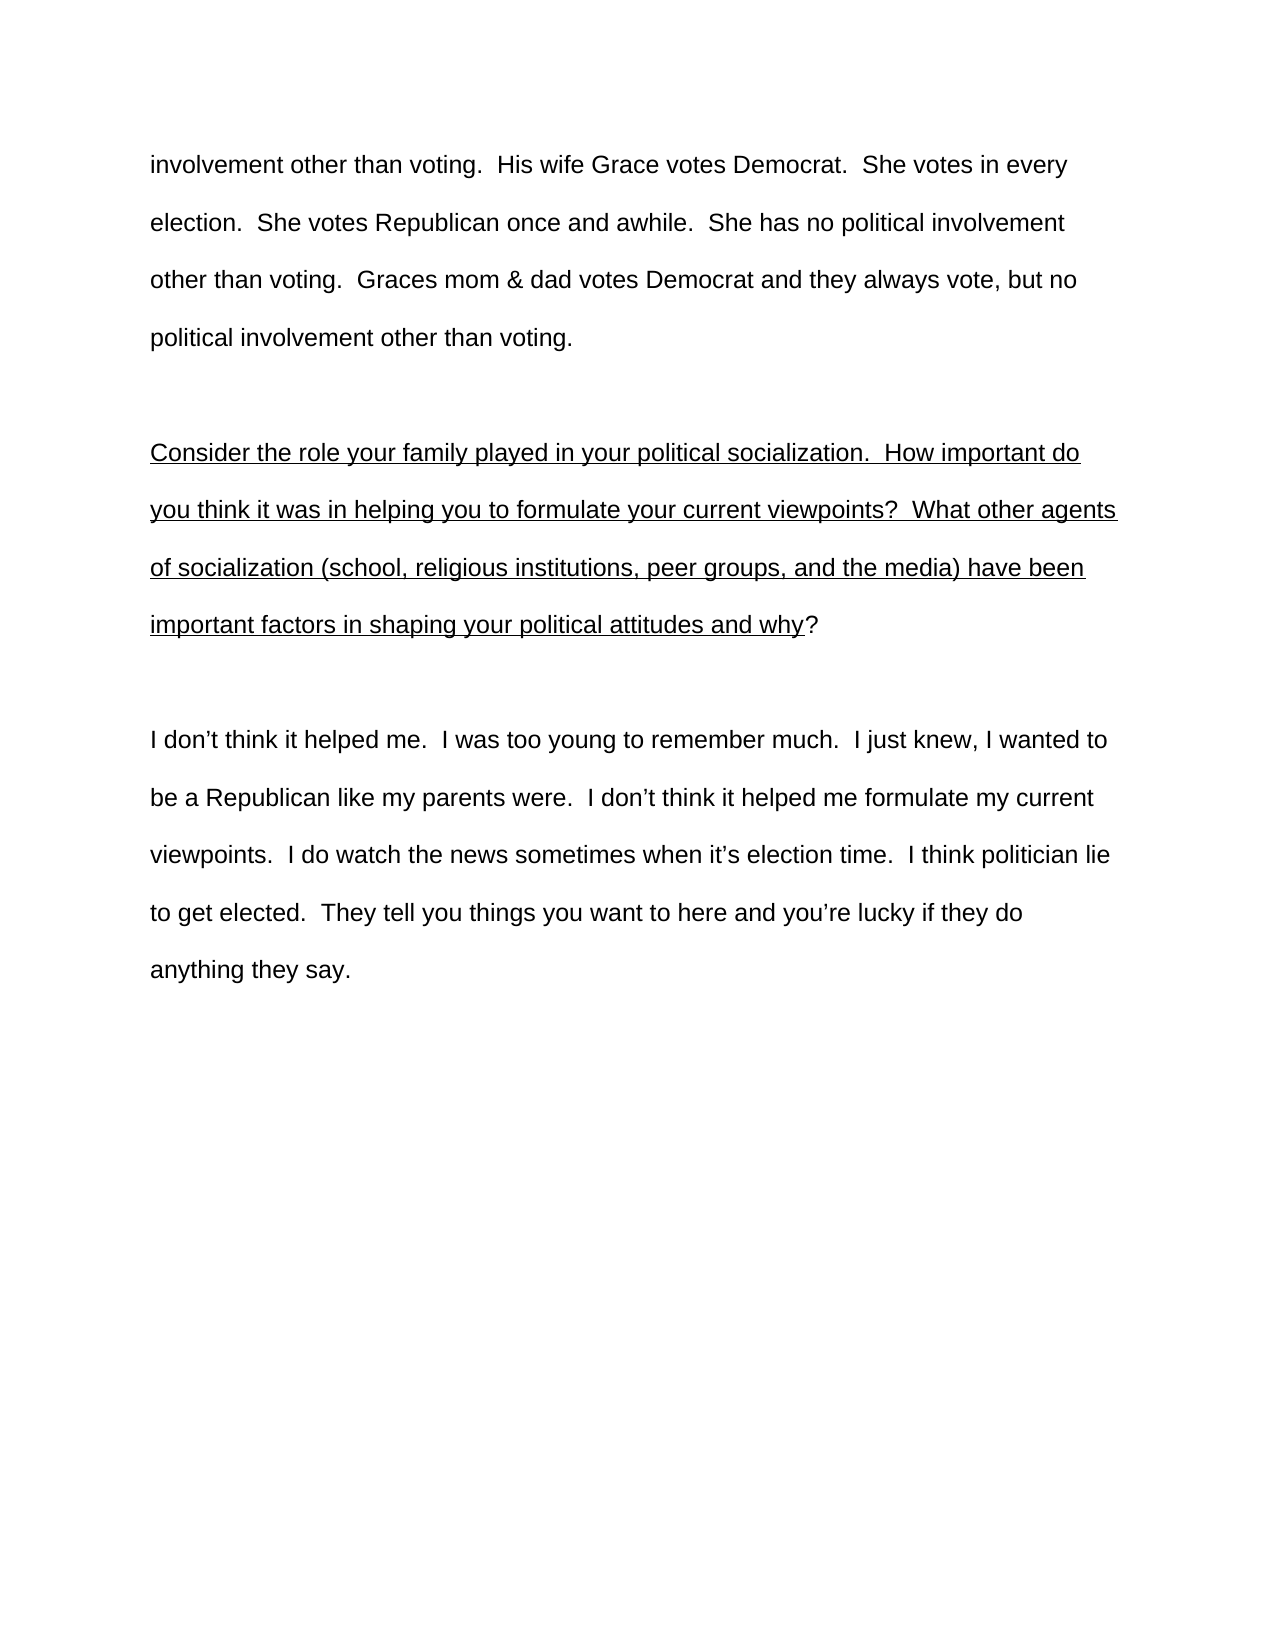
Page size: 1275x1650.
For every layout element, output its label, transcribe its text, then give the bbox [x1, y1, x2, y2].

text I don’t think it helped me. I was too young to remember much. I just knew, I wanted to be a Republican like my parents were. I don’t think it helped me formulate my current viewpoints. I do watch the news sometimes when it’s election time. I think politician lie to get elected. They tell you things you want to here and you’re lucky if they do anything they say. [150, 725, 1125, 984]
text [150, 150, 1125, 351]
text Consider the role your family played in your political socialization. How important do you think it was in helping you to formulate your current viewpoints? What other agents of socialization (school, religious institutions, peer groups, and the media) have been important factors in shaping your political attitudes and why? [150, 437, 1125, 639]
